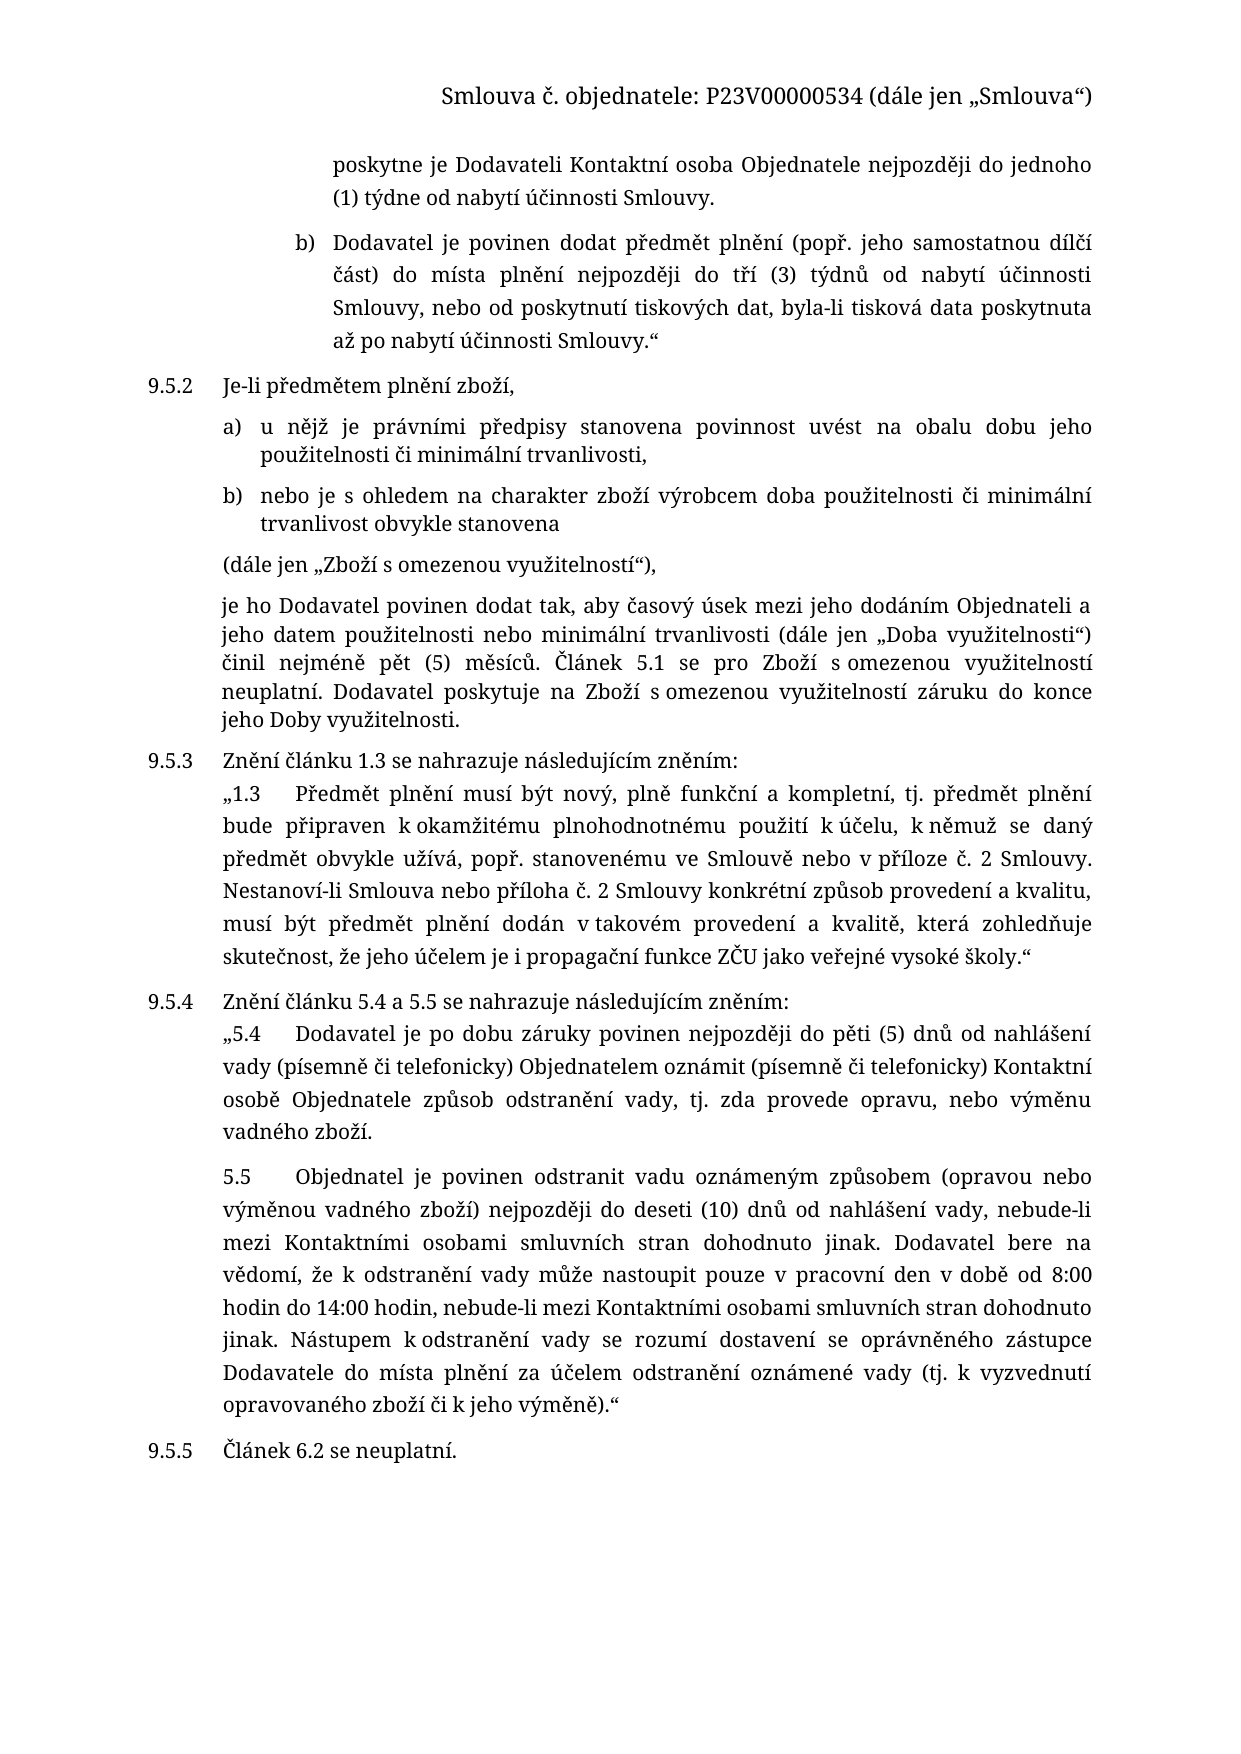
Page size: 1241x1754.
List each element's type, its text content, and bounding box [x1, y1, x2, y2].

list 5.5 Objednatel je povinen odstranit vadu oznámeným způsobem (opravou nebo výměnou vadného zboží) nejpozději do deseti (10) dnů od nahlášení vady, nebude-li mezi Kontaktními osobami smluvních stran dohodnuto jinak. Dodavatel bere na vědomí, že k odstranění vady může nastoupit pouze v pracovní den v době od 8:00 hodin do 14:00 hodin, nebude-li mezi Kontaktními osobami smluvních stran dohodnuto jinak. Nástupem k odstranění vady se rozumí dostavení se oprávněného zástupce Dodavatele do místa plnění za účelem odstranění oznámené vady (tj. k vyzvednutí opravovaného zboží či k jeho výměně).“ [223, 1162, 1093, 1419]
list Znění článku 1.3 se nahrazuje následujícím zněním: [148, 746, 1093, 774]
list Dodavatel je povinen dodat předmět plnění (popř. jeho samostatnou dílčí část) do místa plnění nejpozději do tří (3) týdnů od nabytí účinnosti Smlouvy, nebo od poskytnutí tiskových dat, byla-li tisková data poskytnuta až po nabytí účinnosti Smlouvy.“ [295, 228, 1093, 354]
list Znění článku 5.4 a 5.5 se nahrazuje následujícím zněním: [148, 987, 1093, 1015]
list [295, 150, 1093, 211]
list nebo je s ohledem na charakter zboží výrobcem doba použitelnosti či minimální trvanlivost obvykle stanovena [223, 481, 1093, 538]
text (dále jen „Zboží s omezenou využitelností“), [223, 551, 1093, 579]
list u nějž je právními předpisy stanovena povinnost uvést na obalu dobu jeho použitelnosti či minimální trvanlivosti, [223, 412, 1093, 469]
list „5.4 Dodavatel je po dobu záruky povinen nejpozději do pěti (5) dnů od nahlášení vady (písemně či telefonicky) Objednatelem oznámit (písemně či telefonicky) Kontaktní osobě Objednatele způsob odstranění vady, tj. zda provede opravu, nebo výměnu vadného zboží. [223, 1019, 1093, 1146]
text je ho Dodavatel povinen dodat tak, aby časový úsek mezi jeho dodáním Objednateli a jeho datem použitelnosti nebo minimální trvanlivosti (dále jen „Doba využitelnosti“) činil nejméně pět (5) měsíců. Článek 5.1 se pro Zboží s omezenou využitelností neuplatní. Dodavatel poskytuje na Zboží s omezenou využitelností záruku do konce jeho Doby využitelnosti. [221, 591, 1093, 734]
list Článek 6.2 se neuplatní. [148, 1436, 1093, 1464]
list „1.3 Předmět plnění musí být nový, plně funkční a kompletní, tj. předmět plnění bude připraven k okamžitému plnohodnotnému použití k účelu, k němuž se daný předmět obvykle užívá, popř. stanovenému ve Smlouvě nebo v příloze č. 2 Smlouvy. Nestanoví-li Smlouva nebo příloha č. 2 Smlouvy konkrétní způsob provedení a kvalitu, musí být předmět plnění dodán v takovém provedení a kvalitě, která zohledňuje skutečnost, že jeho účelem je i propagační funkce ZČU jako veřejné vysoké školy.“ [223, 779, 1093, 970]
list Je-li předmětem plnění zboží, [148, 371, 1093, 399]
